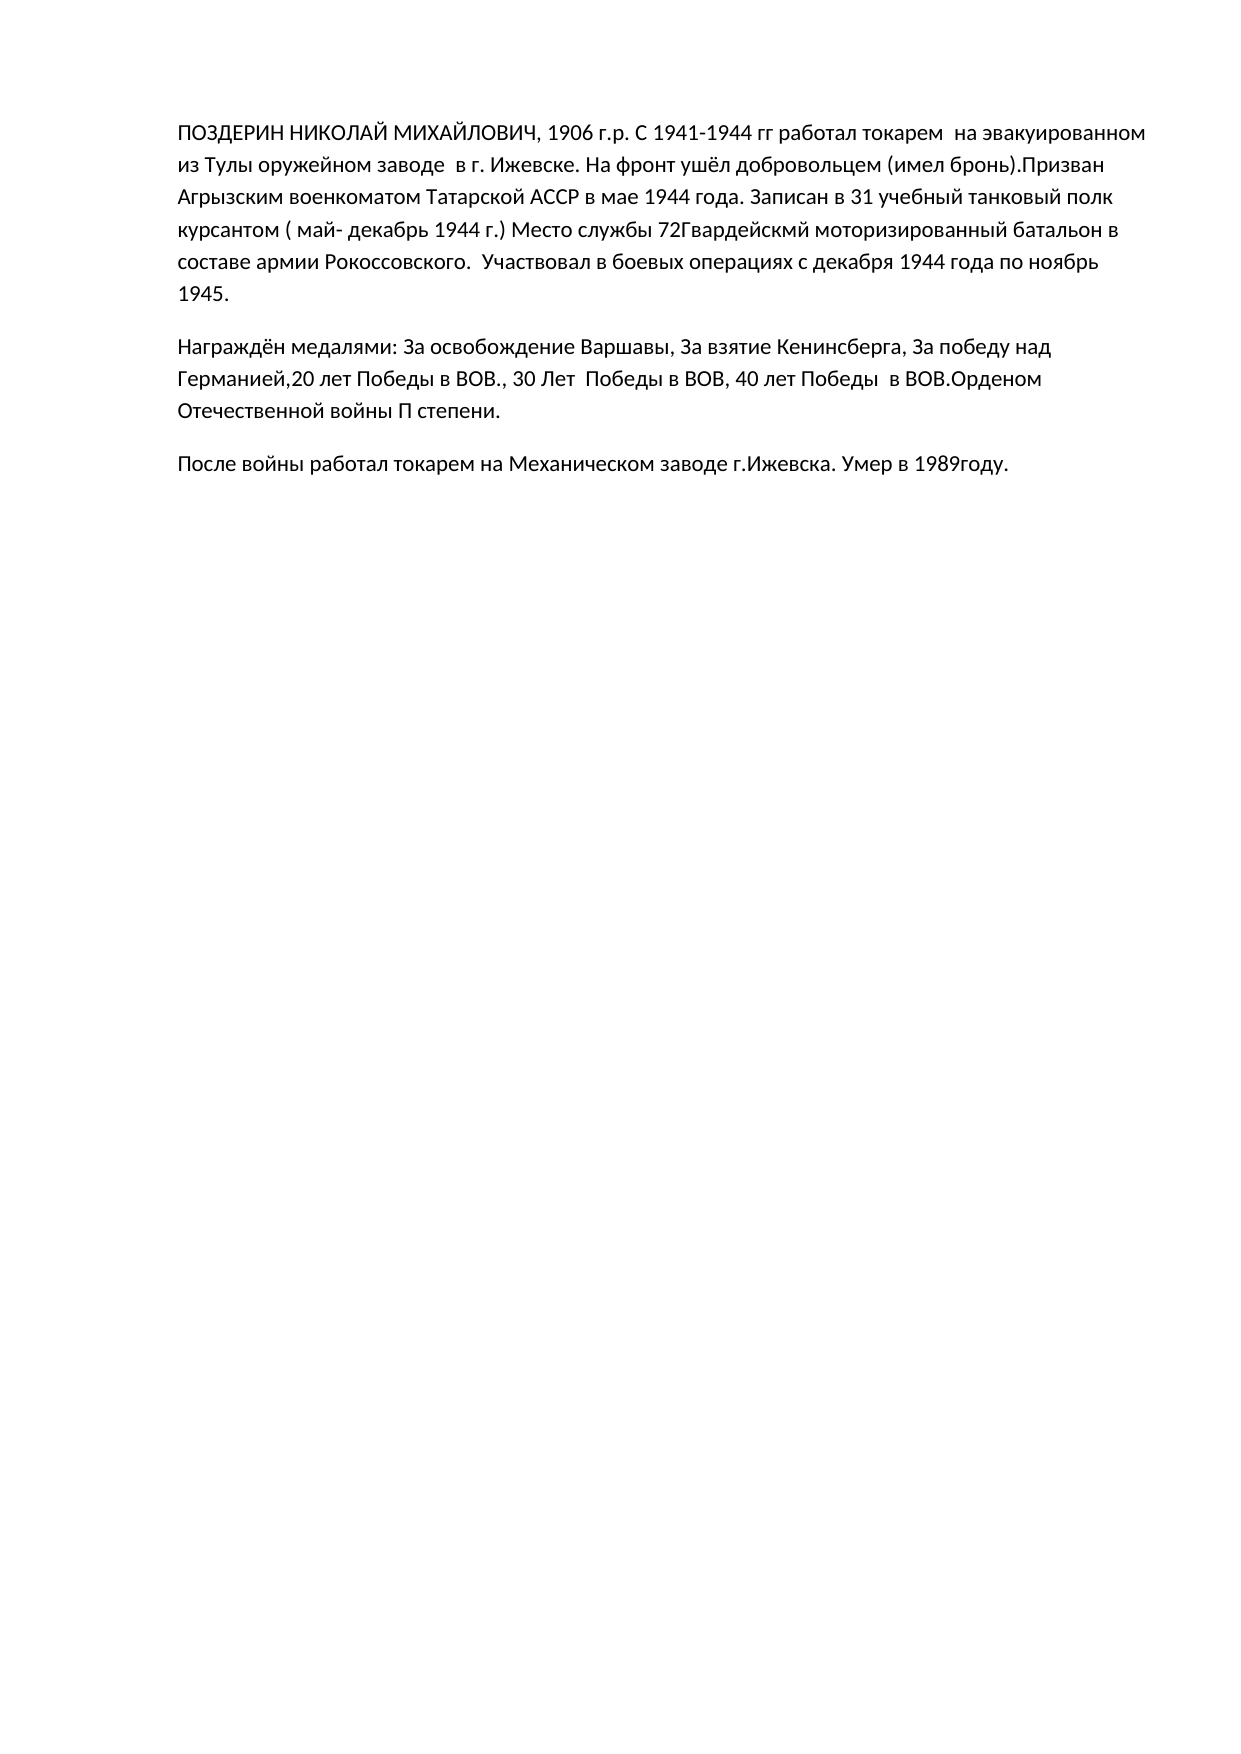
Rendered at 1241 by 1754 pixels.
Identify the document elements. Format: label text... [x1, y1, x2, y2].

text Награждён медалями: За освобождение Варшавы, За взятие Кенинсберга, За победу над Германией,20 лет Победы в ВОВ., 30 Лет Победы в ВОВ, 40 лет Победы в ВОВ.Орденом Отечественной войны П степени. [177, 332, 1152, 424]
text ПОЗДЕРИН НИКОЛАЙ МИХАЙЛОВИЧ, 1906 г.р. С 1941-1944 гг работал токарем на эвакуированном из Тулы оружейном заводе в г. Ижевске. На фронт ушёл добровольцем (имел бронь).Призван Агрызским военкоматом Татарской АССР в мае 1944 года. Записан в 31 учебный танковый полк курсантом ( май- декабрь 1944 г.) Место службы 72Гвардейскмй моторизированный батальон в составе армии Рокоссовского. Участвовал в боевых операциях с декабря 1944 года по ноябрь 1945. [177, 118, 1152, 307]
text После войны работал токарем на Механическом заводе г.Ижевска. Умер в 1989году. [177, 449, 1152, 477]
